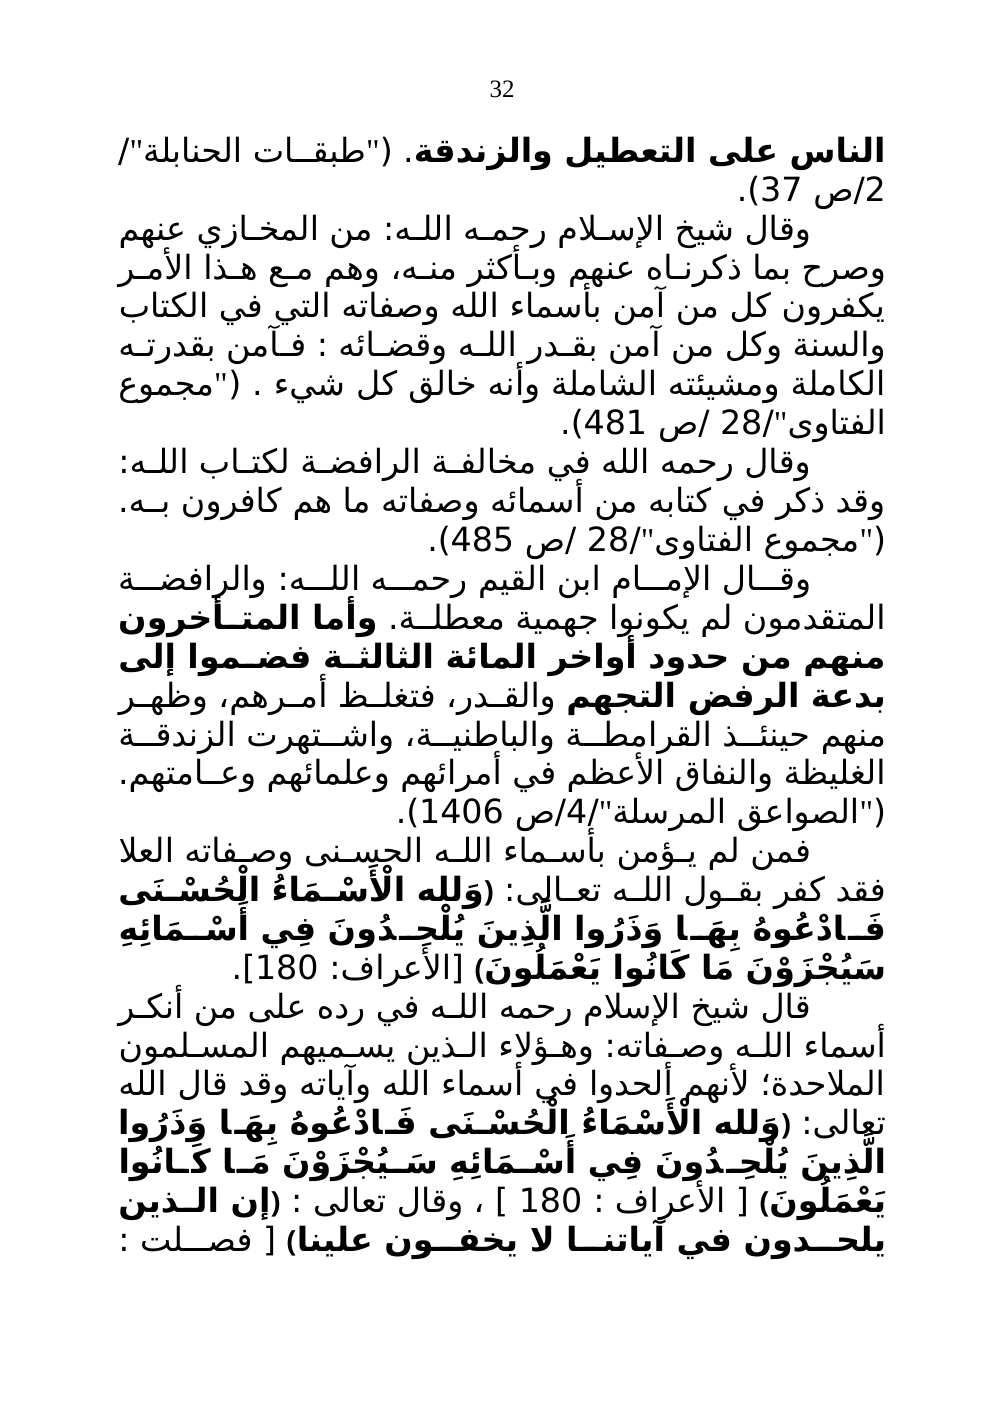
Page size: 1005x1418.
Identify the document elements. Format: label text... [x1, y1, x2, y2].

text وقال الإمام ابن القيم رحمه الله: والرافضة المتقدمون لم يكونوا جهمية معطلة. وأما المتأخرون منهم من حدود أواخر المائة الثالثة فضموا إلى بدعة الرفض التجهم والقدر، فتغلظ أمرهم، وظهر منهم حينئذ القرامطة والباطنية، واشتهرت الزندقة الغليظة والنفاق الأعظم في أمرائهم وعلمائهم وعامتهم. ("الصواعق المرسلة"/4/ص 1406). [118, 559, 886, 832]
text وقال رحمه الله في مخالفة الرافضة لكتاب الله: وقد ذكر في كتابه من أسمائه وصفاته ما هم كافرون به. ("مجموع الفتاوى"/28 /ص 485). [118, 443, 886, 559]
text فمن لم يؤمن بأسماء الله الحسنى وصفاته العلا فقد كفر بقول الله تعالى: ﴿وَلله الْأَسْمَاءُ الْحُسْنَى فَادْعُوهُ بِهَا وَذَرُوا الَّذِينَ يُلْحِدُونَ فِي أَسْمَائِهِ سَيُجْزَوْنَ مَا كَانُوا يَعْمَلُونَ﴾ [الأعراف: 180]. [118, 832, 886, 987]
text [118, 987, 886, 1259]
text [118, 131, 886, 209]
text وقال شيخ الإسلام رحمه الله: من المخازي عنهم وصرح بما ذكرناه عنهم وبأكثر منه، وهم مع هذا الأمر يكفرون كل من آمن بأسماء الله وصفاته التي في الكتاب والسنة وكل من آمن بقدر الله وقضائه : فآمن بقدرته الكاملة ومشيئته الشاملة وأنه خالق كل شيء . ("مجموع الفتاوى"/28 /ص 481). [118, 209, 886, 443]
